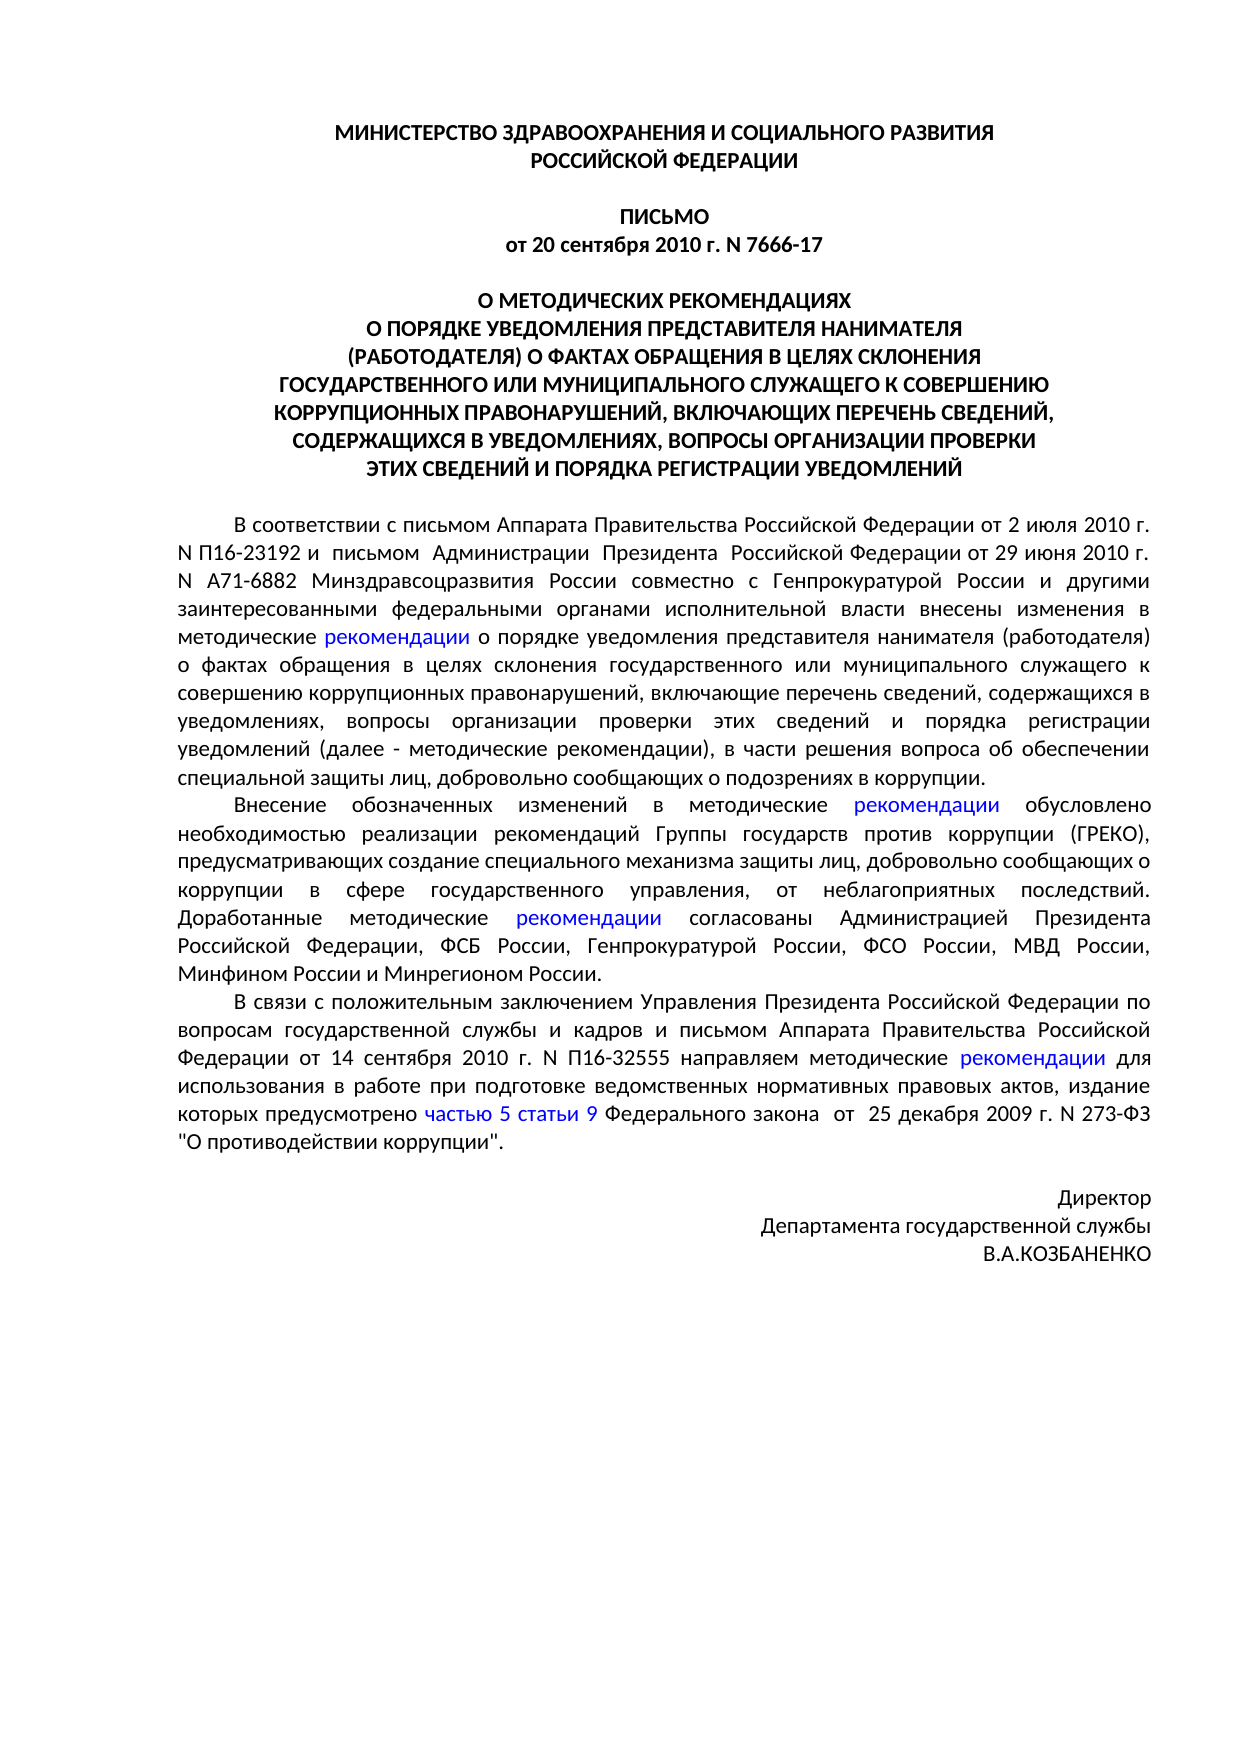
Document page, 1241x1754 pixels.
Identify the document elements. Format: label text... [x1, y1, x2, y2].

text В соответствии с письмом Аппарата Правительства Российской Федерации от 2 июля 2010 г. N П16-23192 и письмом Администрации Президента Российской Федерации от 29 июня 2010 г. N А71-6882 Минздравсоцразвития России совместно с Генпрокуратурой России и другими заинтересованными федеральными органами исполнительной власти внесены изменения в методические рекомендации о порядке уведомления представителя нанимателя (работодателя) о фактах обращения в целях склонения государственного или муниципального служащего к совершению коррупционных правонарушений, включающие перечень сведений, содержащихся в уведомлениях, вопросы организации проверки этих сведений и порядка регистрации уведомлений (далее - методические рекомендации), в части решения вопроса об обеспечении специальной защиты лиц, добровольно сообщающих о подозрениях в коррупции. [177, 510, 1152, 791]
text ГОСУДАРСТВЕННОГО ИЛИ МУНИЦИПАЛЬНОГО СЛУЖАЩЕГО К СОВЕРШЕНИЮ [177, 370, 1152, 398]
text от 20 сентября 2010 г. N 7666-17 [177, 230, 1152, 258]
text ЭТИХ СВЕДЕНИЙ И ПОРЯДКА РЕГИСТРАЦИИ УВЕДОМЛЕНИЙ [177, 454, 1152, 482]
text В связи с положительным заключением Управления Президента Российской Федерации по вопросам государственной службы и кадров и письмом Аппарата Правительства Российской Федерации от 14 сентября 2010 г. N П16-32555 направляем методические рекомендации для использования в работе при подготовке ведомственных нормативных правовых актов, издание которых предусмотрено частью 5 статьи 9 Федерального закона от 25 декабря 2009 г. N 273-ФЗ "О противодействии коррупции". [177, 987, 1152, 1155]
text Директор [177, 1183, 1152, 1211]
text О ПОРЯДКЕ УВЕДОМЛЕНИЯ ПРЕДСТАВИТЕЛЯ НАНИМАТЕЛЯ [177, 314, 1152, 342]
text СОДЕРЖАЩИХСЯ В УВЕДОМЛЕНИЯХ, ВОПРОСЫ ОРГАНИЗАЦИИ ПРОВЕРКИ [177, 426, 1152, 454]
text ПИСЬМО [177, 202, 1152, 230]
text Внесение обозначенных изменений в методические рекомендации обусловлено необходимостью реализации рекомендаций Группы государств против коррупции (ГРЕКО), предусматривающих создание специального механизма защиты лиц, добровольно сообщающих о коррупции в сфере государственного управления, от неблагоприятных последствий. Доработанные методические рекомендации согласованы Администрацией Президента Российской Федерации, ФСБ России, Генпрокуратурой России, ФСО России, МВД России, Минфином России и Минрегионом России. [177, 791, 1152, 987]
text КОРРУПЦИОННЫХ ПРАВОНАРУШЕНИЙ, ВКЛЮЧАЮЩИХ ПЕРЕЧЕНЬ СВЕДЕНИЙ, [177, 398, 1152, 426]
text РОССИЙСКОЙ ФЕДЕРАЦИИ [177, 146, 1152, 174]
text В.А.КОЗБАНЕНКО [177, 1239, 1152, 1267]
text О МЕТОДИЧЕСКИХ РЕКОМЕНДАЦИЯХ [177, 286, 1152, 314]
text (РАБОТОДАТЕЛЯ) О ФАКТАХ ОБРАЩЕНИЯ В ЦЕЛЯХ СКЛОНЕНИЯ [177, 342, 1152, 370]
text Департамента государственной службы [177, 1211, 1152, 1239]
text МИНИСТЕРСТВО ЗДРАВООХРАНЕНИЯ И СОЦИАЛЬНОГО РАЗВИТИЯ [177, 118, 1152, 146]
